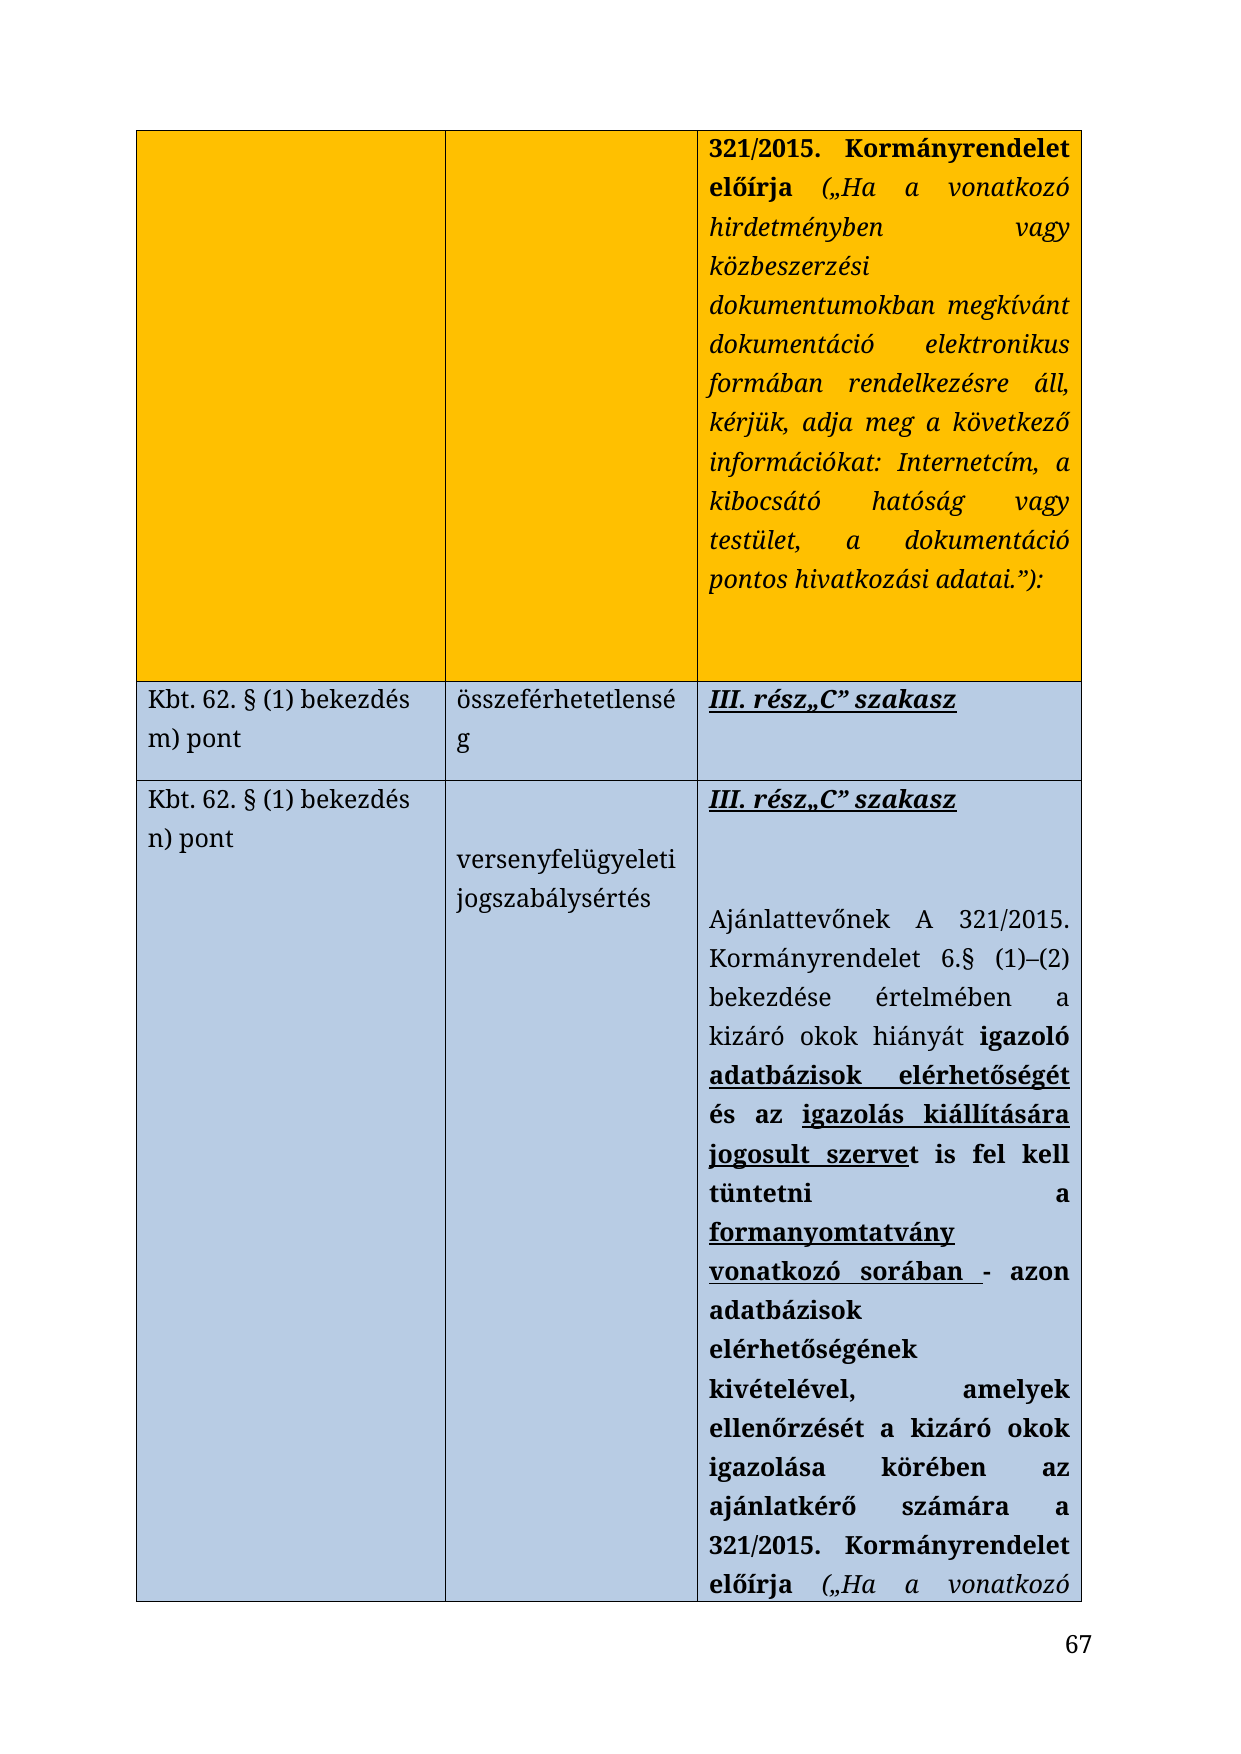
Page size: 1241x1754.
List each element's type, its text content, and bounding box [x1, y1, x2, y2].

table_cell Kbt. 62. § (1) bekezdés m) pont [137, 682, 445, 780]
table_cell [137, 781, 445, 1601]
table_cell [446, 131, 697, 681]
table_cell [698, 781, 1081, 1601]
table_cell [446, 781, 697, 1601]
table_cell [137, 131, 445, 681]
table_cell összeférhetetlenség [446, 682, 697, 780]
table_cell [698, 131, 1081, 681]
table_cell III. rész„C” szakasz [698, 682, 1081, 780]
